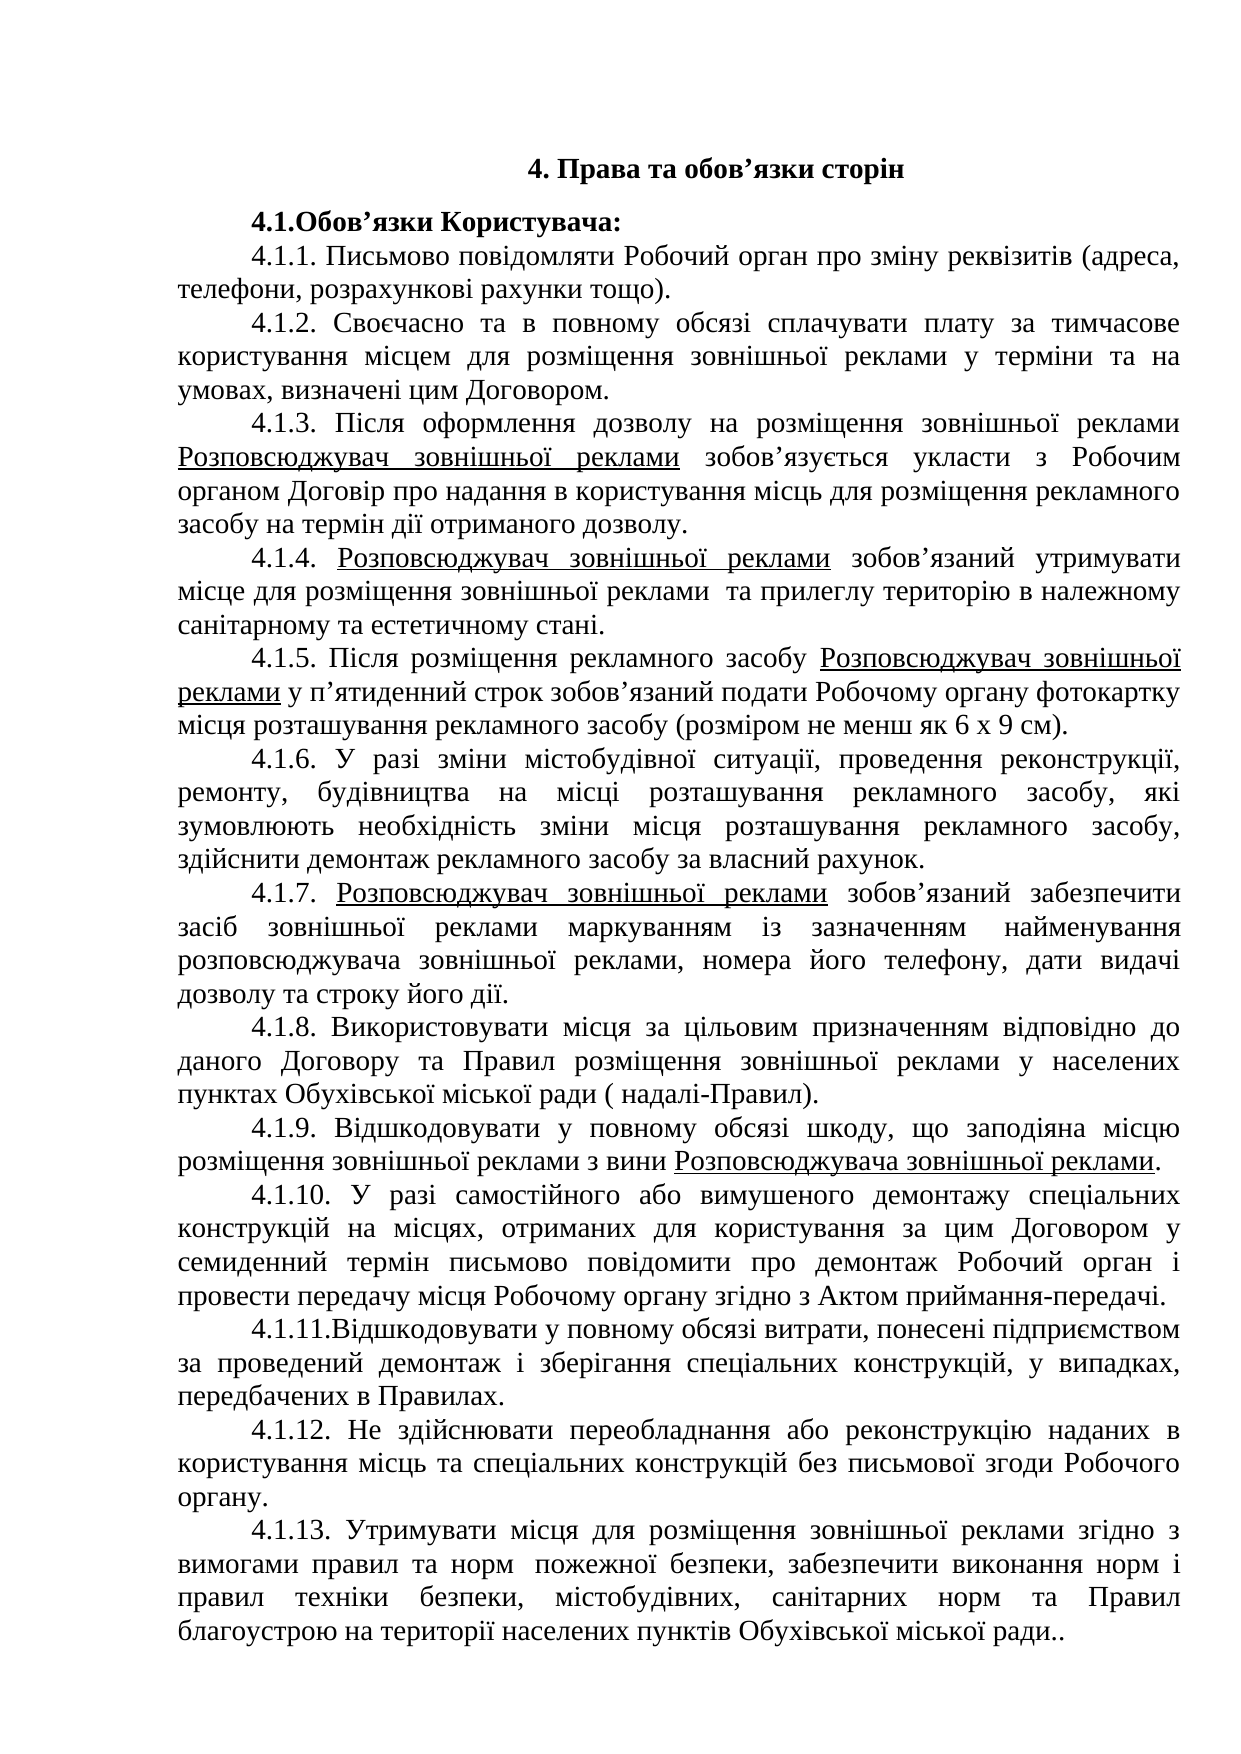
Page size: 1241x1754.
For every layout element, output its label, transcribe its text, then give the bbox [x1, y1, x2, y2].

text 4.1.5. Після розміщення рекламного засобу Розповсюджувач зовнішньої реклами у п’ятиденний строк зобов’язаний подати Робочому органу фотокартку місця розташування рекламного засобу (розміром не менш як 6 х 9 см). [177, 640, 1181, 741]
text 4.1.2. Своєчасно та в повному обсязі сплачувати плату за тимчасове користування місцем для розміщення зовнішньої реклами у терміни та на умовах, визначені цим Договором. [177, 305, 1181, 406]
text 4.1.1. Письмово повідомляти Робочий орган про зміну реквізитів (адреса, телефони, розрахункові рахунки тощо). [177, 238, 1181, 305]
text 4. Права та обов’язки сторін [177, 152, 1181, 185]
text 4.1.10. У разі самостійного або вимушеного демонтажу спеціальних конструкцій на місцях, отриманих для користування за цим Договором у семиденний термін письмово повідомити про демонтаж Робочий орган і провести передачу місця Робочому органу згідно з Актом приймання-передачі. [177, 1177, 1181, 1311]
text 4.1.8. Використовувати місця за цільовим призначенням відповідно до даного Договору та Правил розміщення зовнішньої реклами у населених пунктах Обухівської міської ради ( надалі-Правил). [177, 1009, 1181, 1110]
text 4.1.4. Розповсюджувач зовнішньої реклами зобов’язаний утримувати місце для розміщення зовнішньої реклами та прилеглу територію в належному санітарному та естетичному стані. [177, 540, 1181, 640]
text 4.1.13. Утримувати місця для розміщення зовнішньої реклами згідно з вимогами правил та норм пожежної безпеки, забезпечити виконання норм і правил техніки безпеки, містобудівних, санітарних норм та Правил благоустрою на території населених пунктів Обухівської міської ради.. [177, 1512, 1181, 1647]
text 4.1.7. Розповсюджувач зовнішньої реклами зобов’язаний забезпечити засіб зовнішньої реклами маркуванням із зазначенням найменування розповсюджувача зовнішньої реклами, номера його телефону, дати видачі дозволу та строку його дії. [177, 875, 1181, 1009]
text 4.1.9. Відшкодовувати у повному обсязі шкоду, що заподіяна місцю розміщення зовнішньої реклами з вини Розповсюджувача зовнішньої реклами. [177, 1110, 1181, 1177]
text 4.1.12. Не здійснювати переобладнання або реконструкцію наданих в користування місць та спеціальних конструкцій без письмової згоди Робочого органу. [177, 1412, 1181, 1512]
text 4.1.Обов’язки Користувача: [177, 204, 1181, 238]
text 4.1.11.Відшкодовувати у повному обсязі витрати, понесені підприємством за проведений демонтаж і зберігання спеціальних конструкцій, у випадках, передбачених в Правилах. [177, 1311, 1181, 1412]
text 4.1.6. У разі зміни містобудівної ситуації, проведення реконструкції, ремонту, будівництва на місці розташування рекламного засобу, які зумовлюють необхідність зміни місця розташування рекламного засобу, здійснити демонтаж рекламного засобу за власний рахунок. [177, 741, 1181, 875]
text 4.1.3. Після оформлення дозволу на розміщення зовнішньої реклами Розповсюджувач зовнішньої реклами зобов’язується укласти з Робочим органом Договір про надання в користування місць для розміщення рекламного засобу на термін дії отриманого дозволу. [177, 406, 1181, 540]
